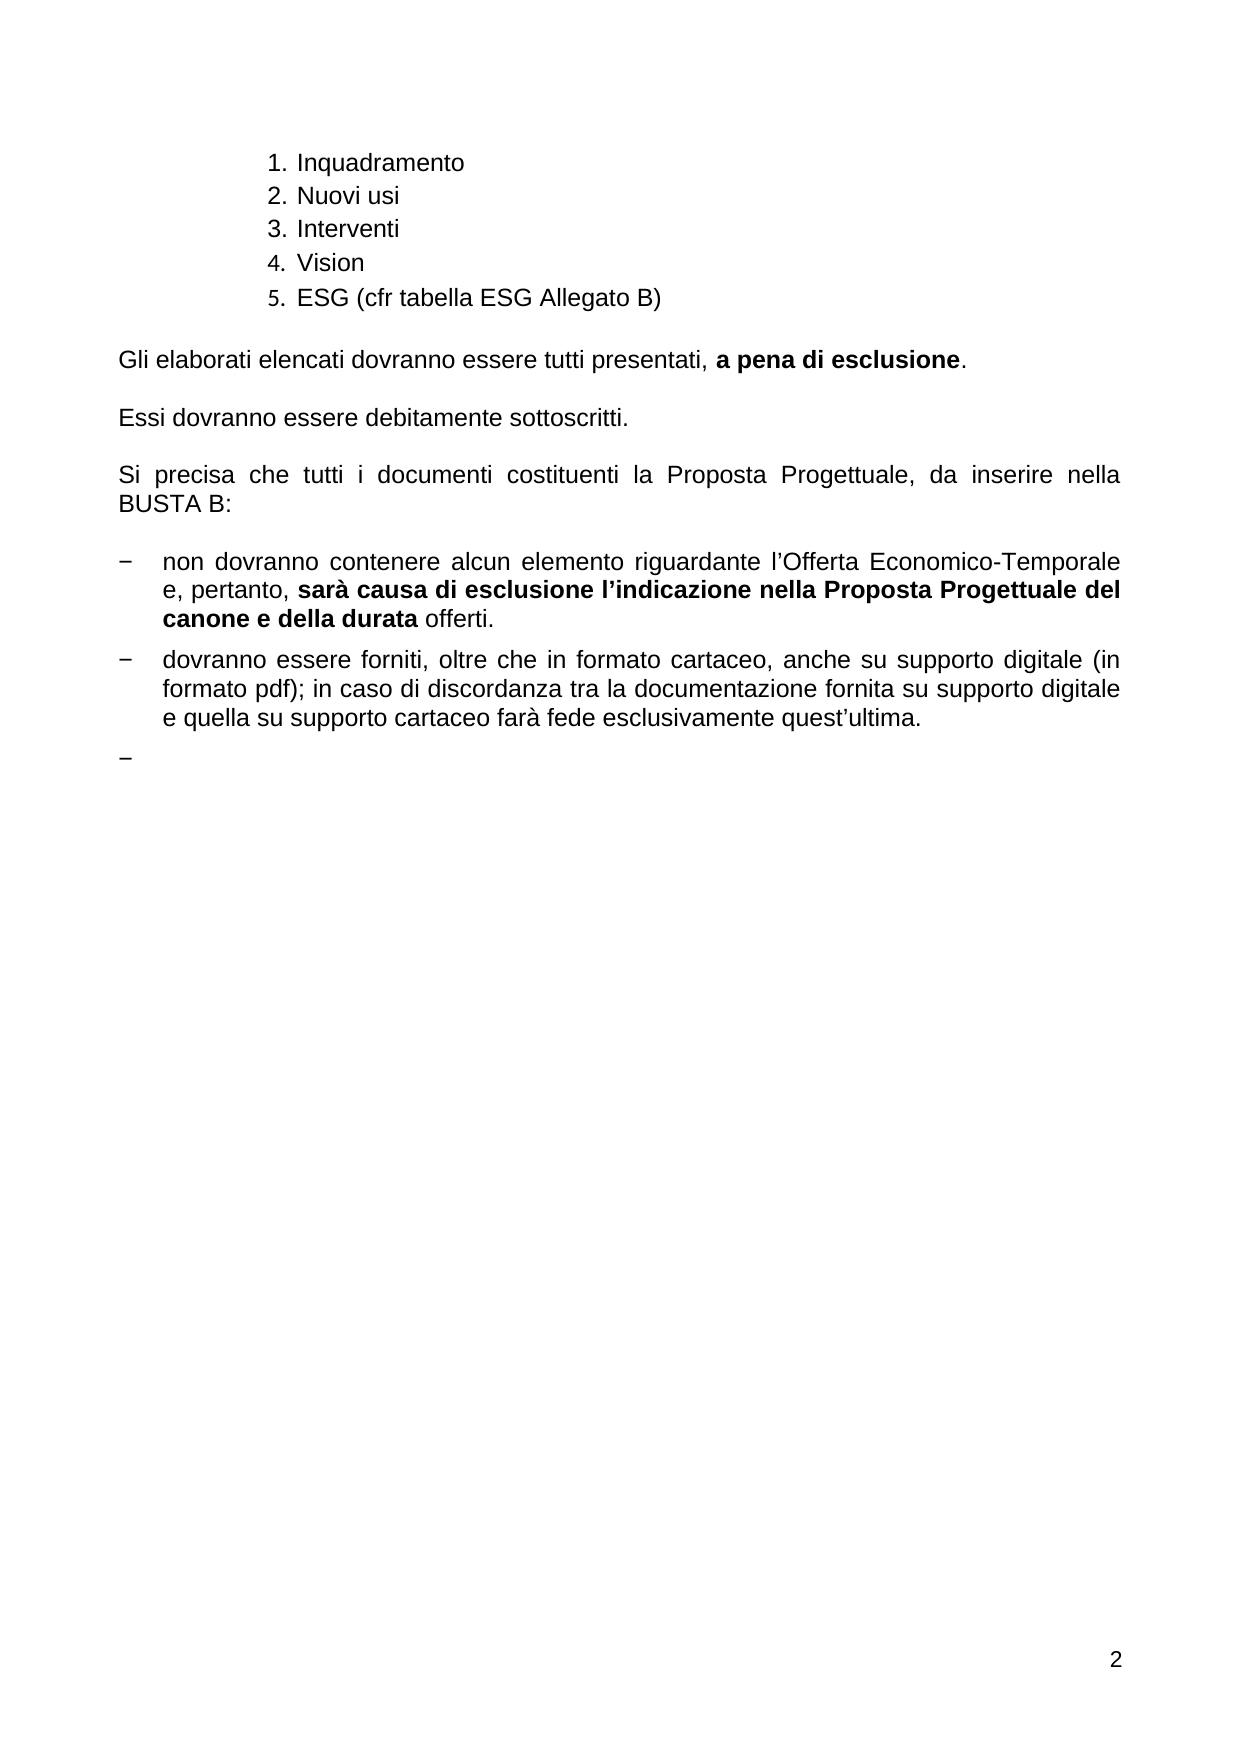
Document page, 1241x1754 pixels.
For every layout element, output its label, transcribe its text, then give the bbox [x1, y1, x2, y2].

list Inquadramento [267, 148, 1122, 176]
text Essi dovranno essere debitamente sottoscritti. [118, 403, 1122, 432]
list Vision [267, 247, 1122, 277]
text Si precisa che tutti i documenti costituenti la Proposta Progettuale, da inserire nella BUSTA B: [118, 460, 1122, 518]
list Interventi [267, 214, 1122, 242]
text Gli elaborati elencati dovranno essere tutti presentati, a pena di esclusione. [118, 345, 1122, 374]
list dovranno essere forniti, oltre che in formato cartaceo, anche su supporto digitale (in formato pdf); in caso di discordanza tra la documentazione fornita su supporto digitale e quella su supporto cartaceo farà fede esclusivamente quest’ultima. [118, 645, 1122, 732]
list non dovranno contenere alcun elemento riguardante l’Offerta Economico-Temporale e, pertanto, sarà causa di esclusione l’indicazione nella Proposta Progettuale del canone e della durata offerti. [118, 547, 1122, 633]
list ESG (cfr tabella ESG Allegato B) [267, 282, 1122, 312]
list Nuovi usi [267, 181, 1122, 209]
